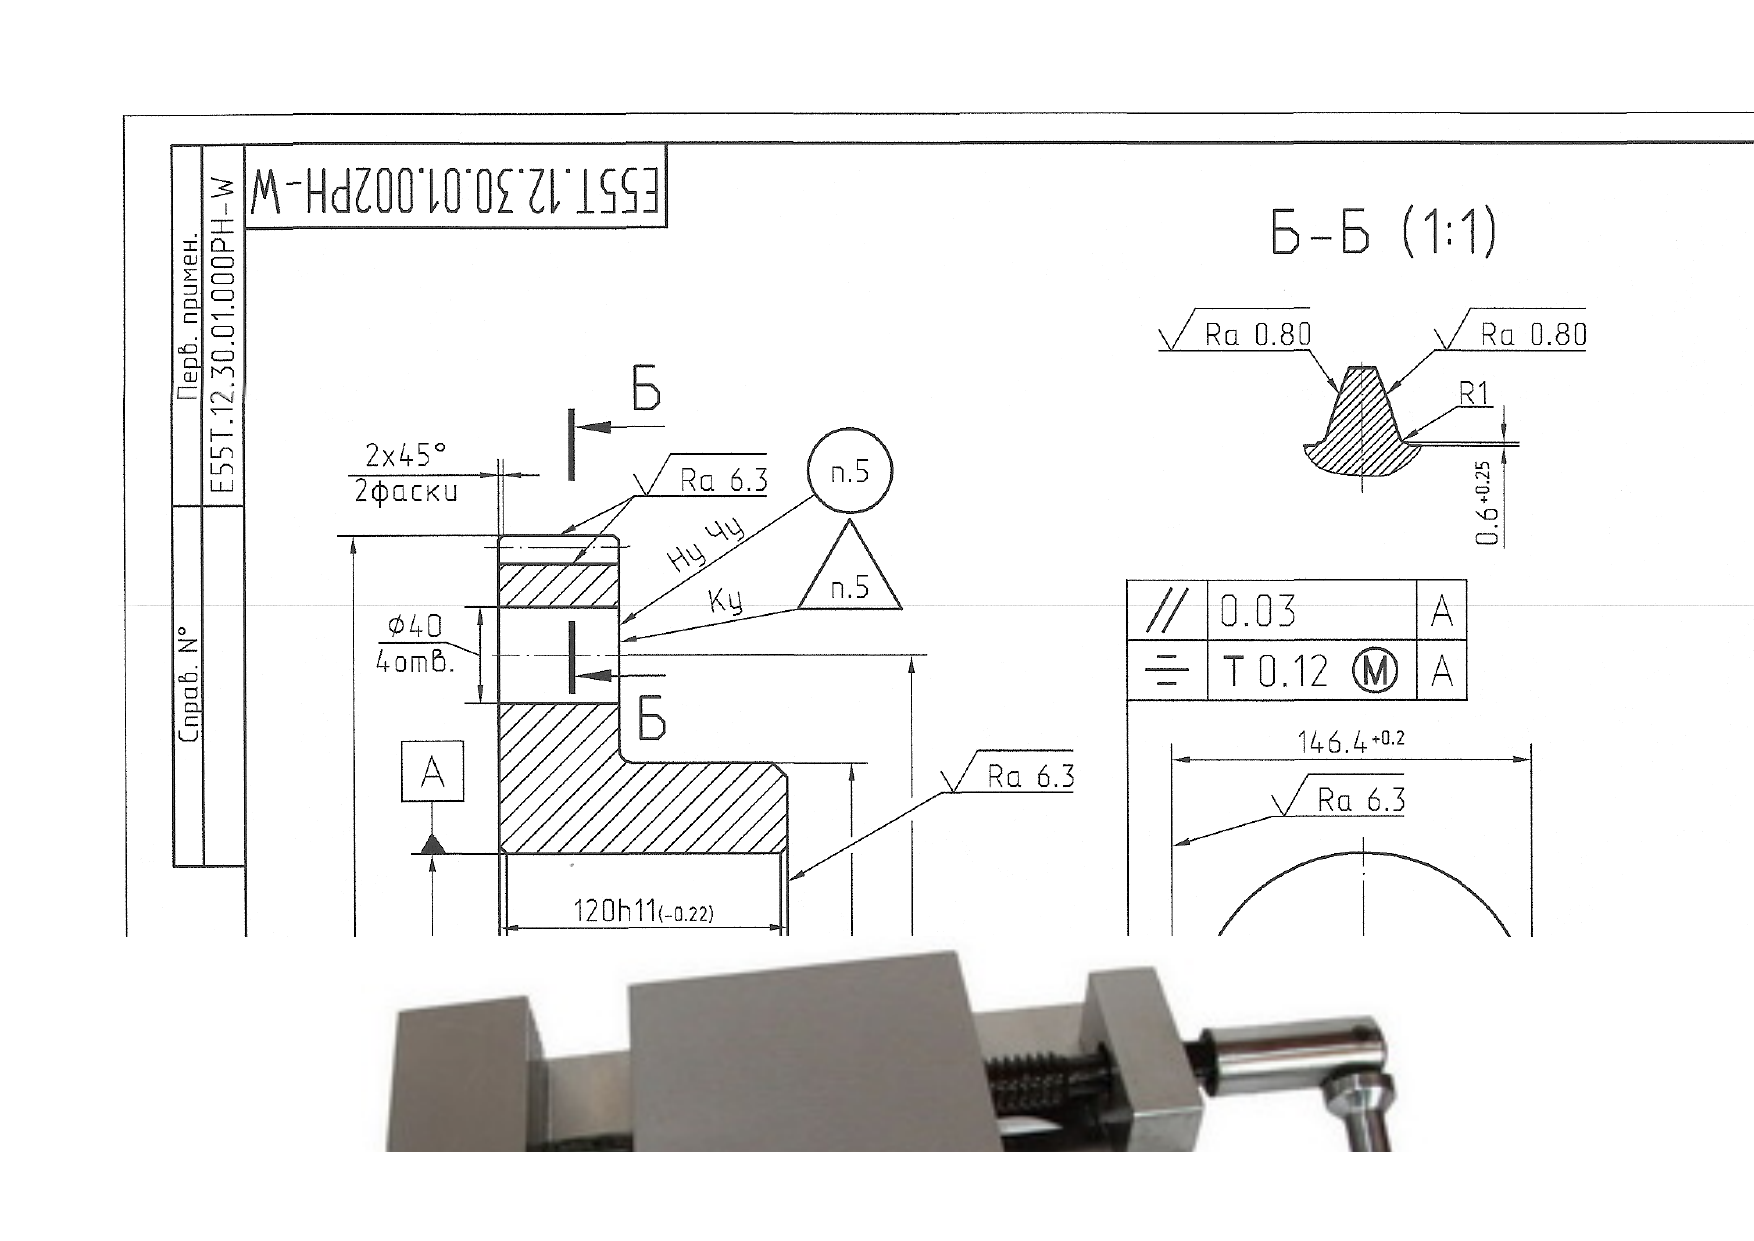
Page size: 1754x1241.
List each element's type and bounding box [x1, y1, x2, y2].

picture [118, 105, 1754, 1152]
